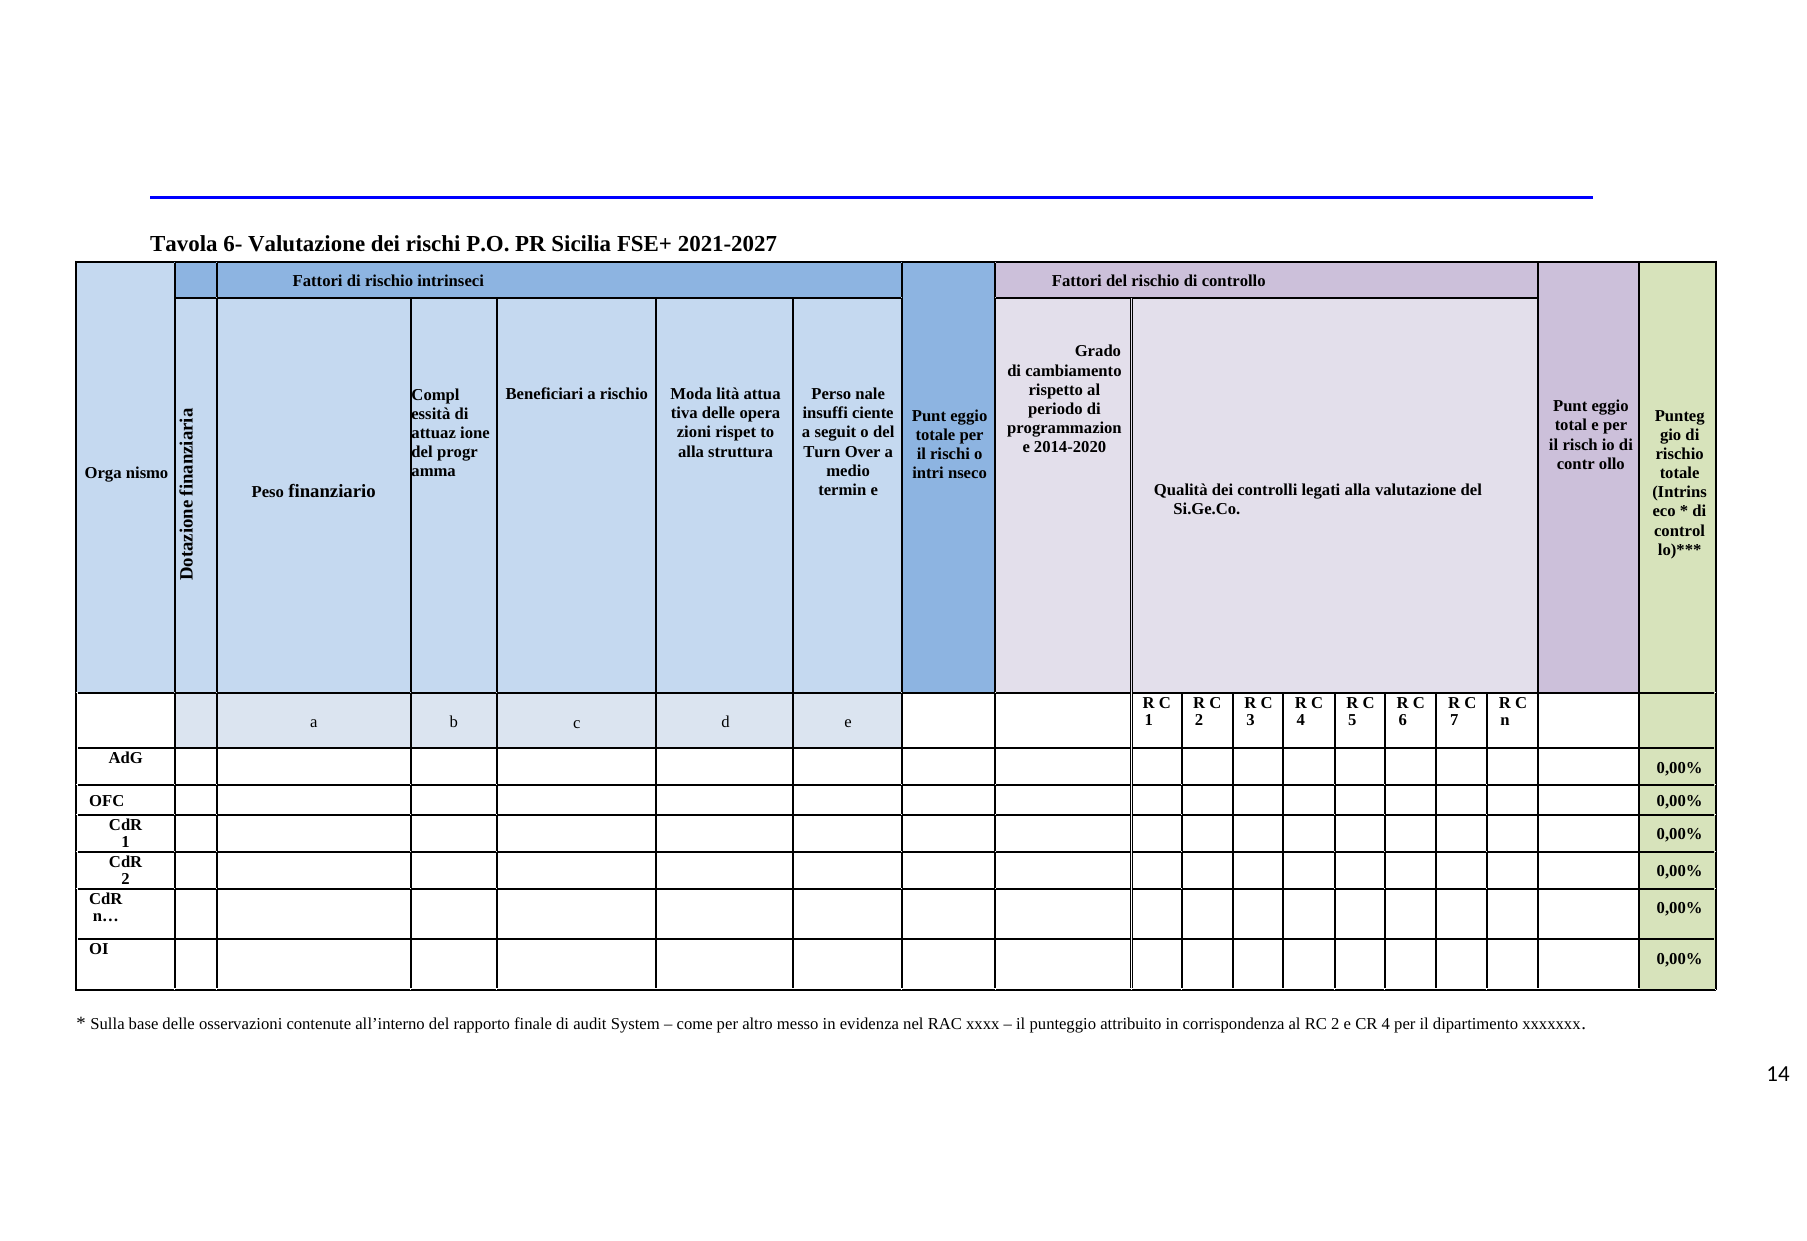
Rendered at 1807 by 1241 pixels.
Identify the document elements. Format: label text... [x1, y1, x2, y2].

table_cell [1284, 749, 1334, 784]
table_cell c [498, 694, 655, 747]
table_cell [1539, 853, 1638, 888]
table_cell [1437, 749, 1486, 784]
table_cell AdG [77, 749, 174, 784]
table_header Punteg gio di rischio totale (Intrins eco * di control lo)*** [1640, 263, 1715, 692]
table_cell [1437, 890, 1486, 938]
table_header Fattori del rischio di controllo [996, 263, 1537, 297]
table_cell [1539, 694, 1638, 747]
table_cell [412, 749, 496, 784]
table_cell OI [77, 940, 174, 989]
table_cell [1488, 853, 1537, 888]
table_cell e [794, 694, 901, 747]
table_cell [176, 749, 216, 784]
table_cell [794, 816, 901, 851]
table_cell [657, 853, 792, 888]
table_cell [412, 816, 496, 851]
table_cell [995, 940, 1131, 989]
table_cell [1386, 853, 1435, 888]
table_cell [1386, 816, 1435, 851]
table_cell [1183, 749, 1232, 784]
table_cell [1539, 786, 1638, 814]
table_cell [176, 816, 216, 851]
table_cell [1437, 786, 1486, 814]
table_cell [996, 816, 1130, 851]
table_cell [176, 694, 216, 747]
table_cell [218, 816, 410, 851]
text Tavola 6- Valutazione dei rischi P.O. PR Sicilia FSE+ 2021-2027 [150, 230, 1789, 257]
table_cell [498, 816, 655, 851]
table_cell [1133, 853, 1181, 888]
table_header [176, 263, 216, 297]
table_cell [1133, 890, 1181, 938]
table_cell [410, 940, 496, 989]
table_cell [1284, 853, 1334, 888]
table_cell [1336, 749, 1384, 784]
table_cell Beneficiari a rischio [498, 299, 655, 692]
table_cell [996, 890, 1130, 938]
table_cell R C 3 [1234, 694, 1282, 747]
table_cell R C 5 [1336, 694, 1384, 747]
table_cell [218, 853, 410, 888]
table_cell R C 4 [1284, 694, 1334, 747]
table_cell 0,00% [1640, 747, 1715, 784]
table_cell [1336, 853, 1384, 888]
table_cell R C 7 [1437, 694, 1486, 747]
table_cell [498, 749, 655, 784]
table_cell [218, 749, 410, 784]
table_cell [176, 786, 216, 814]
table_cell [1336, 890, 1384, 938]
table_cell 0,00% [1640, 784, 1715, 814]
table_cell [903, 890, 994, 938]
table_cell [496, 940, 656, 989]
table_cell 0,00% [1640, 888, 1715, 938]
table_cell [996, 749, 1130, 784]
table_cell Dotazione finanziaria [176, 299, 216, 692]
table_cell [1640, 692, 1715, 747]
table_cell [1334, 940, 1384, 989]
table_cell [1539, 816, 1638, 851]
table_cell [996, 853, 1130, 888]
table_cell [77, 694, 174, 747]
table_cell [1284, 890, 1334, 938]
table_cell [1539, 890, 1638, 938]
table_cell [903, 816, 994, 851]
table_cell [1336, 816, 1384, 851]
table_cell [903, 853, 994, 888]
table_cell [1181, 940, 1233, 989]
table_cell [1234, 816, 1282, 851]
table_cell [794, 890, 901, 938]
table_cell [1386, 890, 1435, 938]
table_cell [1386, 749, 1435, 784]
table_cell [1131, 940, 1181, 989]
table_cell [1488, 749, 1537, 784]
table_cell [498, 853, 655, 888]
table_cell [1539, 749, 1638, 784]
table_cell b [412, 694, 496, 747]
table_cell [903, 694, 994, 747]
table_cell [1486, 940, 1538, 989]
table_cell [657, 786, 792, 814]
table_cell OFC [77, 786, 174, 814]
table_cell [1538, 940, 1639, 989]
table_cell CdR 1 [77, 816, 174, 851]
table_cell [794, 853, 901, 888]
table_cell [412, 853, 496, 888]
table_cell [794, 786, 901, 814]
table_header Punt eggio totale per il rischi o intri nseco [903, 263, 994, 692]
table_header Fattori di rischio intrinseci [218, 263, 901, 297]
table_cell [498, 890, 655, 938]
table_cell [1488, 816, 1537, 851]
table_cell R C 2 [1183, 694, 1232, 747]
table_cell 0,00% [1640, 814, 1715, 851]
table_cell Compl essità di attuaz ione del progr amma [412, 299, 496, 692]
table_cell [498, 786, 655, 814]
table_cell [902, 940, 995, 989]
table_cell [996, 786, 1130, 814]
table_header Orga nismo [77, 263, 174, 692]
table_cell [1437, 816, 1486, 851]
table_cell [1386, 786, 1435, 814]
table_cell [794, 749, 901, 784]
table_cell [1133, 786, 1181, 814]
table_cell [1234, 749, 1282, 784]
table_cell [1284, 816, 1334, 851]
table_cell [1283, 940, 1334, 989]
table_cell [1284, 786, 1334, 814]
table_cell [1234, 890, 1282, 938]
table_cell [1437, 853, 1486, 888]
table_cell [657, 816, 792, 851]
table_cell Grado di cambiamento rispetto al periodo di programmazione 2014-2020 [996, 299, 1130, 692]
table_cell [412, 786, 496, 814]
table_cell [1234, 853, 1282, 888]
table_cell a [218, 694, 410, 747]
table_cell [176, 890, 216, 938]
table_cell 0,00% [1640, 851, 1715, 888]
table_cell [1436, 940, 1486, 989]
table_cell Perso nale insuffi ciente a seguit o del Turn Over a medio termin e [794, 299, 901, 692]
table_cell [176, 853, 216, 888]
table_cell Moda lità attua tiva delle opera zioni rispet to alla struttura [657, 299, 792, 692]
table_cell [1133, 749, 1181, 784]
table_cell [996, 694, 1130, 747]
table_cell [1183, 890, 1232, 938]
table_cell [174, 940, 217, 989]
table_cell [412, 890, 496, 938]
table_cell Qualità dei controlli legati alla valutazione del Si.Ge.Co. [1133, 299, 1537, 692]
table_cell [1488, 786, 1537, 814]
table_cell [657, 749, 792, 784]
table_cell [217, 940, 410, 989]
table_cell [1336, 786, 1384, 814]
table_cell [218, 786, 410, 814]
table_cell [793, 940, 902, 989]
table_cell [1133, 816, 1181, 851]
table_header Punt eggio total e per il risch io di contr ollo [1539, 263, 1638, 692]
table_cell [1234, 786, 1282, 814]
table_cell [1183, 816, 1232, 851]
text * Sulla base delle osservazioni contenute all’interno del rapporto finale di audit System – come per altro messo in evidenza nel RAC xxxx – il punteggio attribuito in corrispondenza al RC 2 e CR 4 per il dipartimento xxxxxxx. [76, 1012, 1789, 1033]
table_cell CdR n… [77, 890, 174, 938]
table_cell [1488, 890, 1537, 938]
table_cell 0,00% [1639, 938, 1715, 989]
table_cell R C 1 [1133, 694, 1181, 747]
table_cell [1385, 940, 1436, 989]
table_cell d [657, 694, 792, 747]
table_cell [1183, 786, 1232, 814]
table_cell Peso finanziario [218, 299, 410, 692]
table_cell [657, 890, 792, 938]
table_cell R C 6 [1386, 694, 1435, 747]
table_cell [903, 749, 994, 784]
table_cell [903, 786, 994, 814]
table_cell [656, 940, 793, 989]
table_cell CdR 2 [77, 853, 174, 888]
table_cell R C n [1488, 694, 1537, 747]
table_cell [1183, 853, 1232, 888]
table_cell [1233, 940, 1283, 989]
table_cell [218, 890, 410, 938]
